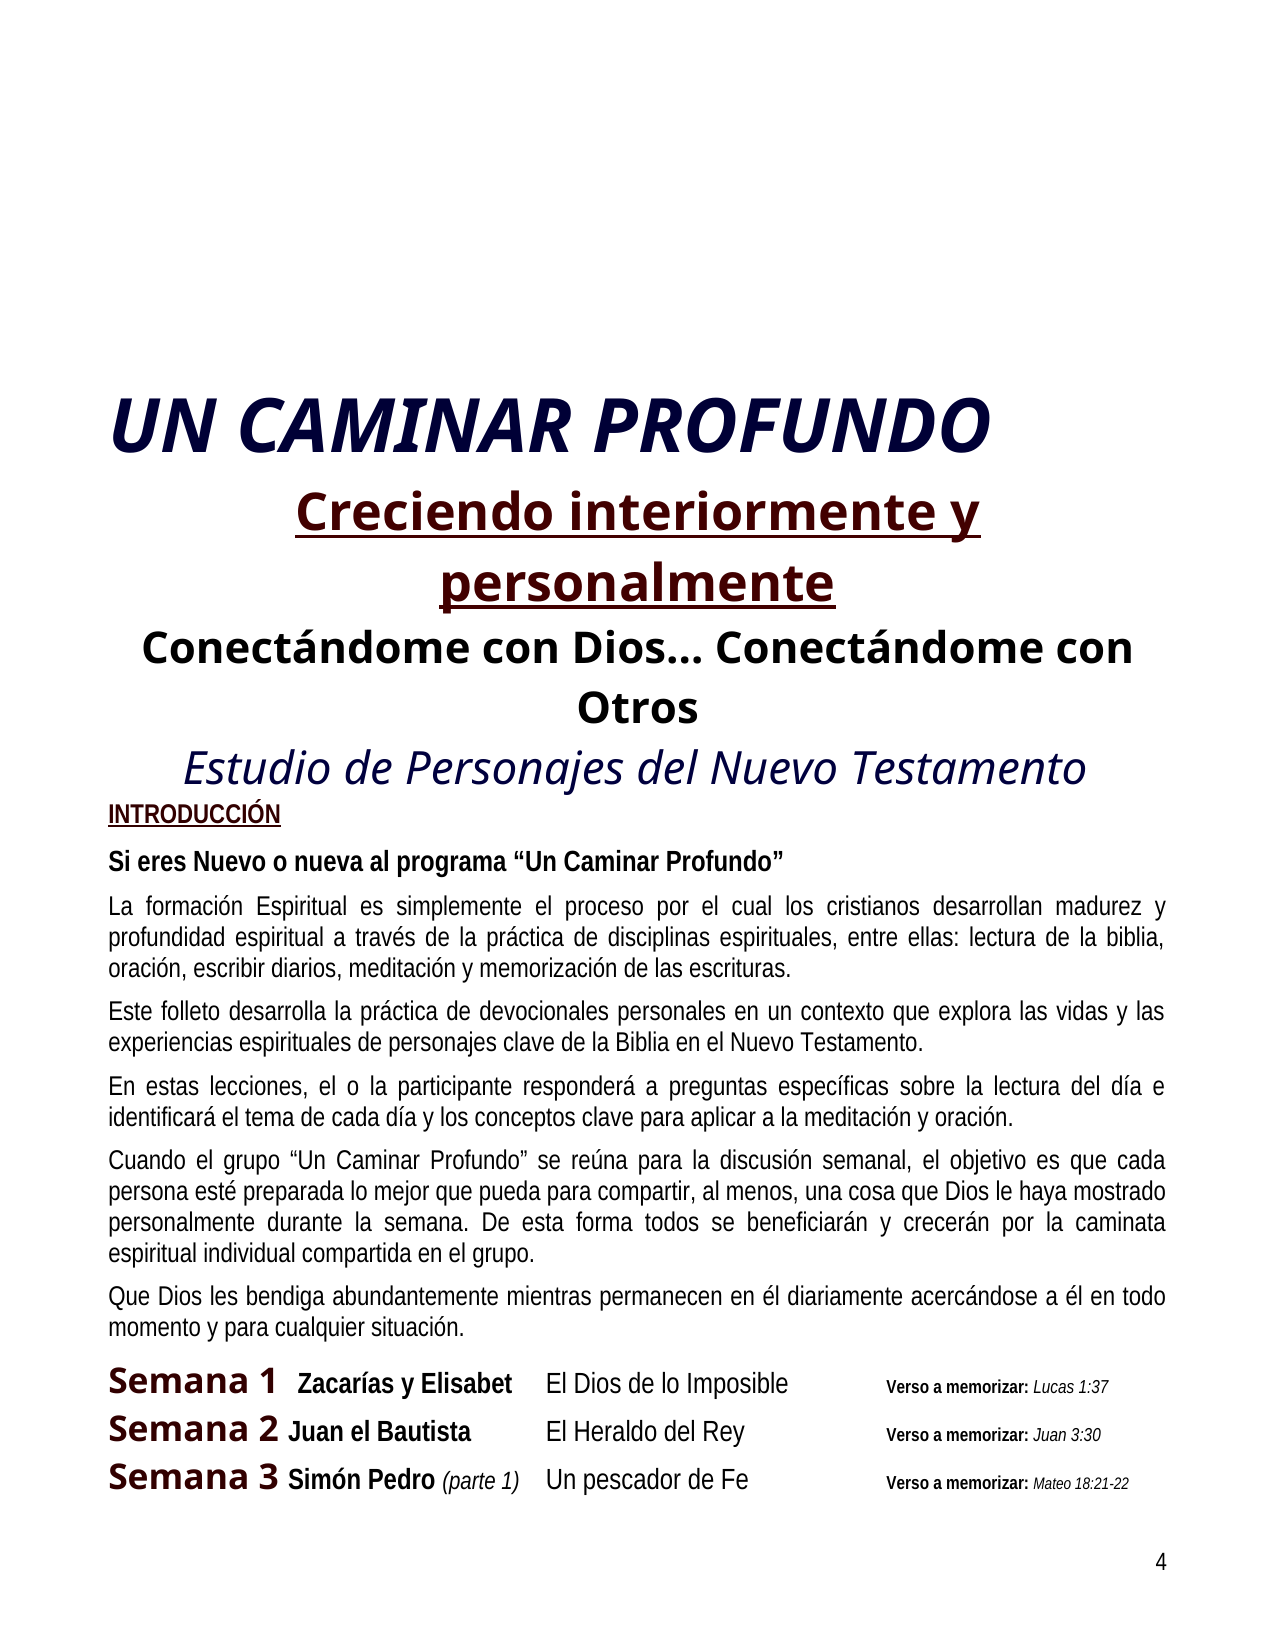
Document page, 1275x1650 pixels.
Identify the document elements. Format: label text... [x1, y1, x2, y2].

text Cuando el grupo “Un Caminar Profundo” se reúna para la discusión semanal, el objetivo es que cada persona esté preparada lo mejor que pueda para compartir, al menos, una cosa que Dios le haya mostrado personalmente durante la semana. De esta forma todos se beneficiarán y crecerán por la caminata espiritual individual compartida en el grupo. [108, 1144, 1167, 1268]
text UN CAMINAR PROFUNDO [108, 373, 1167, 475]
text Semana 3 Simón Pedro (parte 1) Un pescador de Fe Verso a memorizar: Mateo 18:21-22 [108, 1451, 1167, 1499]
text Que Dios les bendiga abundantemente mientras permanecen en él diariamente acercándose a él en todo momento y para cualquier situación. [108, 1281, 1167, 1343]
text Conectándome con Dios… Conectándome con Otros [108, 617, 1167, 736]
text Este folleto desarrolla la práctica de devocionales personales en un contexto que explora las vidas y las experiencias espirituales de personajes clave de la Biblia en el Nuevo Testamento. [108, 995, 1167, 1057]
text Semana 1 Zacarías y Elisabet El Dios de lo Imposible Verso a memorizar: Lucas 1:37 [108, 1355, 1167, 1403]
text Creciendo interiormente y personalmente [108, 475, 1167, 617]
text En estas lecciones, el o la participante responderá a preguntas específicas sobre la lectura del día e identificará el tema de cada día y los conceptos clave para aplicar a la meditación y oración. [108, 1070, 1167, 1132]
text Semana 2 Juan el Bautista El Heraldo del Rey Verso a memorizar: Juan 3:30 [108, 1403, 1167, 1451]
text Si eres Nuevo o nueva al programa “Un Caminar Profundo” [108, 844, 1167, 877]
text INTRODUCCIÓN [108, 798, 1167, 829]
text La formación Espiritual es simplemente el proceso por el cual los cristianos desarrollan madurez y profundidad espiritual a través de la práctica de disciplinas espirituales, entre ellas: lectura de la biblia, oración, escribir diarios, meditación y memorización de las escrituras. [108, 889, 1167, 983]
text Estudio de Personajes del Nuevo Testamento [108, 736, 1167, 798]
